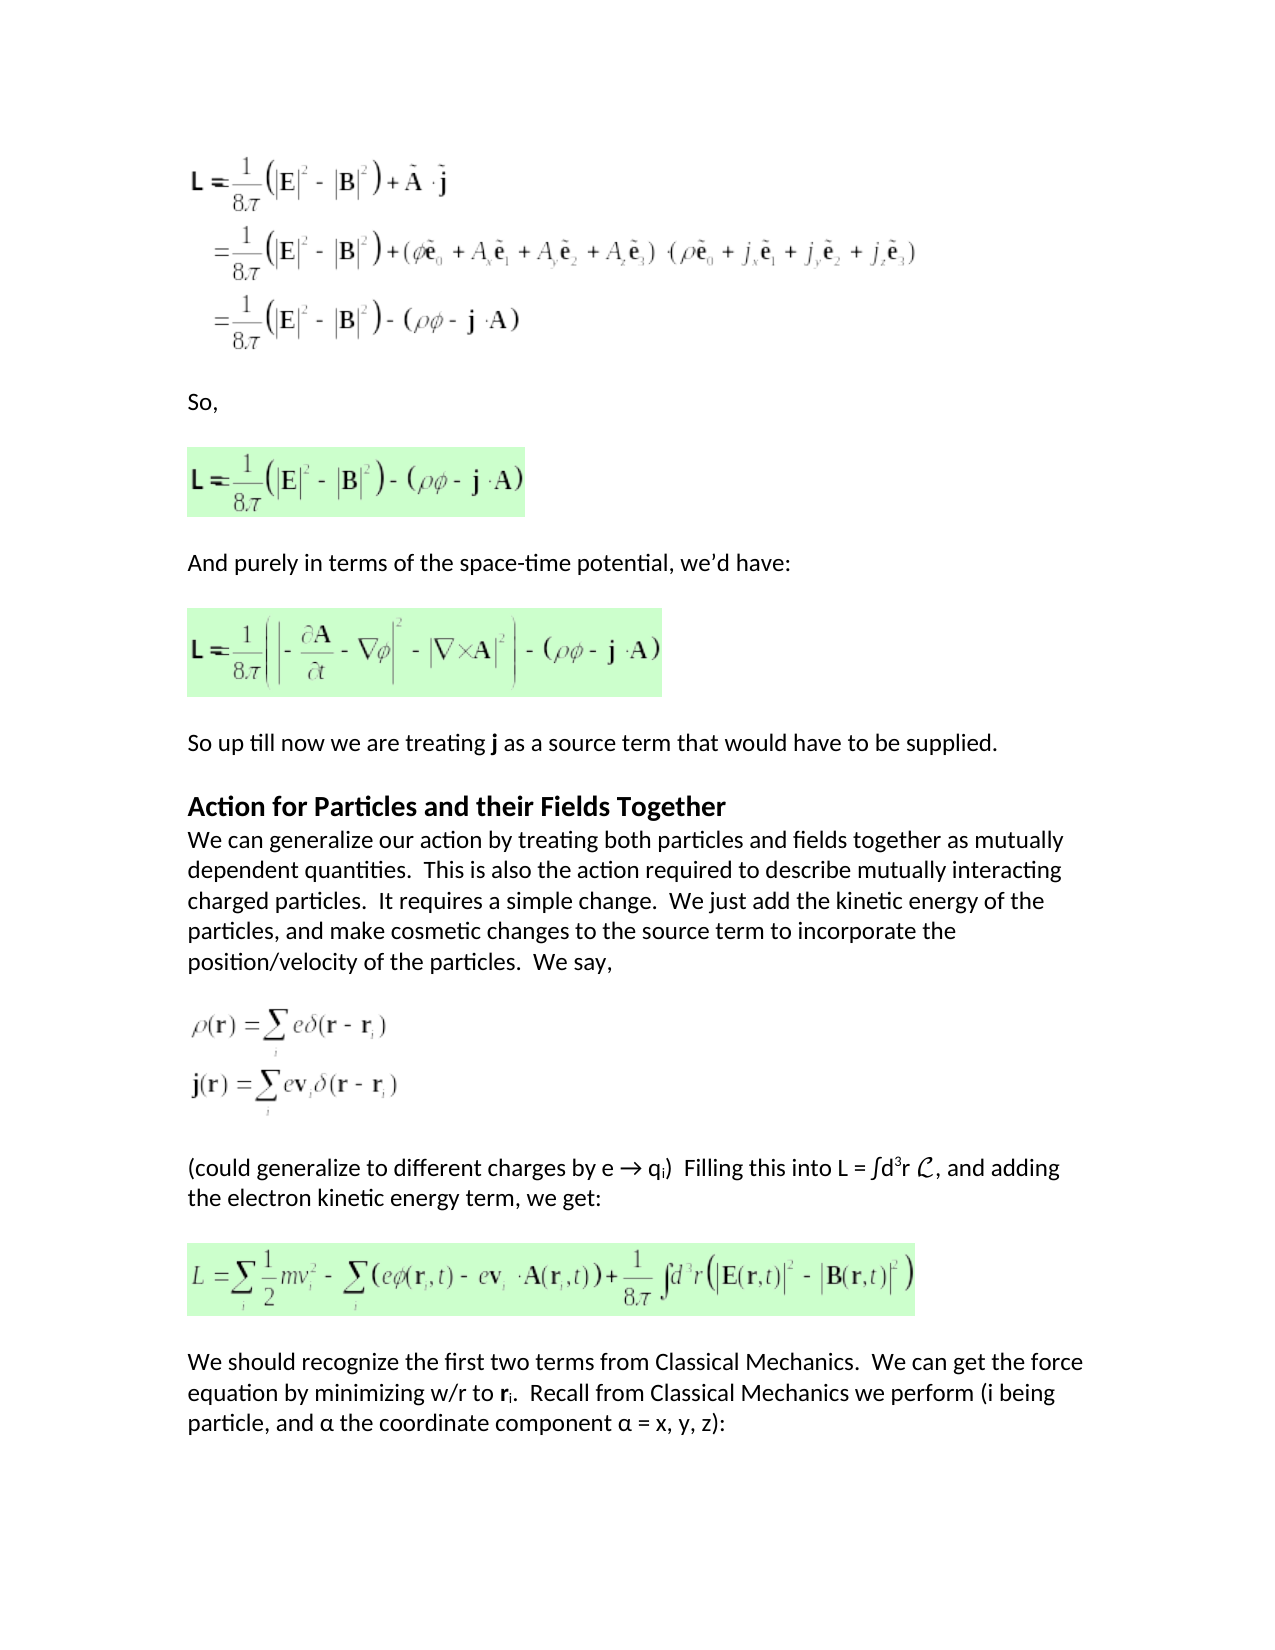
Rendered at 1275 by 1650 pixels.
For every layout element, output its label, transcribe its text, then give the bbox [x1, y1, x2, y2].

text Action for Particles and their Fields Together [187, 788, 1087, 824]
text (could generalize to different charges by e → qi) Filling this into L = ∫d3r ℒ, and adding the electron kinetic energy term, we get: [187, 1151, 1087, 1213]
text We should recognize the first two terms from Classical Mechanics. We can get the force equation by minimizing w/r to ri. Recall from Classical Mechanics we perform (i being particle, and α the coordinate component α = x, y, z): [187, 1347, 1087, 1438]
text And purely in terms of the space-time potential, we’d have: [187, 547, 1087, 578]
text So, [187, 386, 1087, 417]
text We can generalize our action by treating both particles and fields together as mutually dependent quantities. This is also the action required to describe mutually interacting charged particles. It requires a simple change. We just add the kinetic energy of the particles, and make cosmetic changes to the source term to incorporate the position/velocity of the particles. We say, [187, 824, 1087, 977]
text So up till now we are treating j as a source term that would have to be supplied. [187, 727, 1087, 758]
